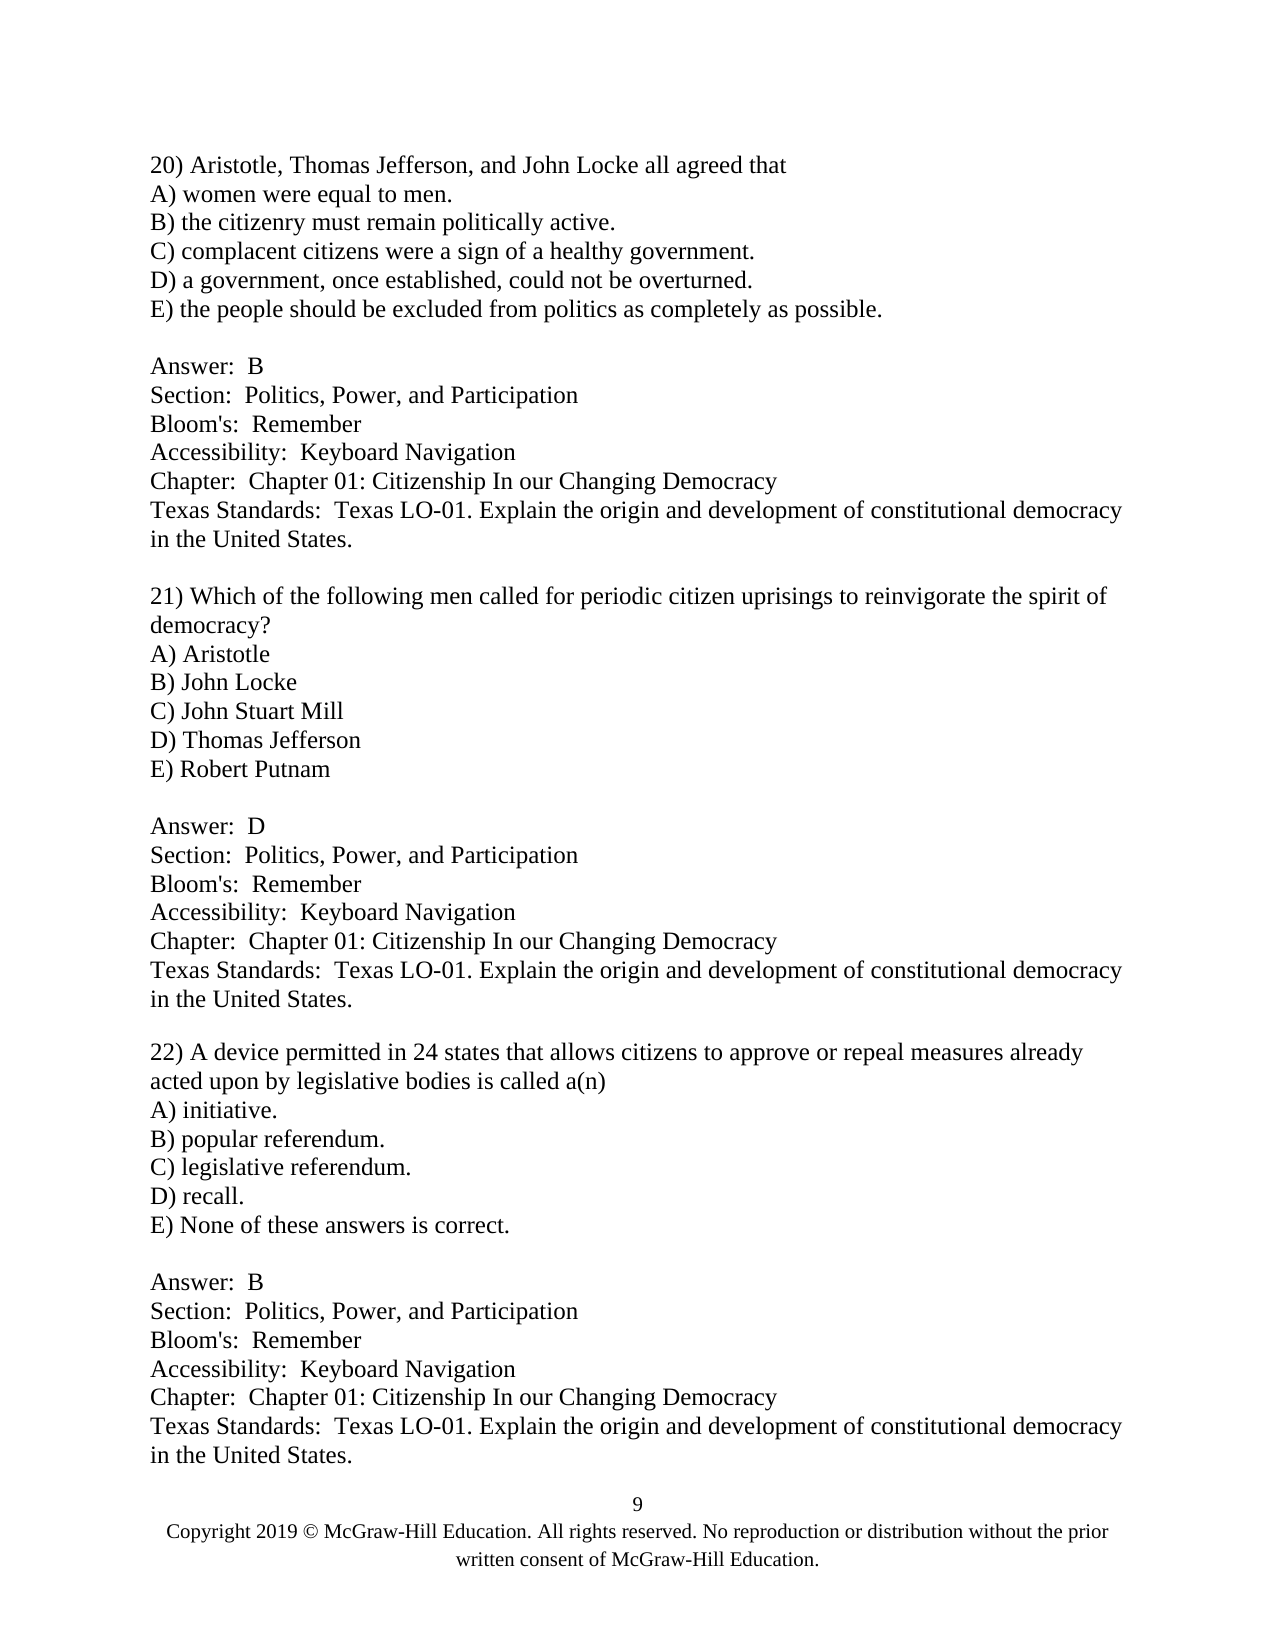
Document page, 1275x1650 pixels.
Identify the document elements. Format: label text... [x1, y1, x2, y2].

text Answer: D [150, 811, 1125, 840]
text Answer: B [150, 1267, 1125, 1296]
text C) complacent citizens were a sign of a healthy government. [150, 236, 1125, 265]
text 20) Aristotle, Thomas Jefferson, and John Locke all agreed that [150, 150, 1125, 179]
text Chapter: Chapter 01: Citizenship In our Changing Democracy [150, 926, 1125, 955]
text Texas Standards: Texas LO-01. Explain the origin and development of constitutional democracy in the United States. [150, 1411, 1125, 1469]
text C) legislative referendum. [150, 1152, 1125, 1181]
text B) popular referendum. [150, 1124, 1125, 1152]
text A) women were equal to men. [150, 179, 1125, 207]
text 22) A device permitted in 24 states that allows citizens to approve or repeal measures already acted upon by legislative bodies is called a(n) [150, 1037, 1125, 1095]
text Section: Politics, Power, and Participation [150, 1296, 1125, 1325]
text Accessibility: Keyboard Navigation [150, 897, 1125, 926]
text Accessibility: Keyboard Navigation [150, 437, 1125, 466]
text Answer: B [150, 351, 1125, 380]
text Texas Standards: Texas LO-01. Explain the origin and development of constitutional democracy in the United States. [150, 495, 1125, 552]
text Bloom's: Remember [150, 1325, 1125, 1354]
text B) the citizenry must remain politically active. [150, 207, 1125, 236]
text C) John Stuart Mill [150, 696, 1125, 725]
text Chapter: Chapter 01: Citizenship In our Changing Democracy [150, 1382, 1125, 1411]
text Bloom's: Remember [150, 409, 1125, 437]
text E) Robert Putnam [150, 754, 1125, 782]
text A) initiative. [150, 1095, 1125, 1124]
text B) John Locke [150, 667, 1125, 696]
text Bloom's: Remember [150, 869, 1125, 897]
text A) Aristotle [150, 639, 1125, 667]
text Texas Standards: Texas LO-01. Explain the origin and development of constitutional democracy in the United States. [150, 955, 1125, 1012]
text D) recall. [150, 1181, 1125, 1210]
text D) Thomas Jefferson [150, 725, 1125, 754]
text 21) Which of the following men called for periodic citizen uprisings to reinvigorate the spirit of democracy? [150, 581, 1125, 639]
text E) None of these answers is correct. [150, 1210, 1125, 1239]
text Chapter: Chapter 01: Citizenship In our Changing Democracy [150, 466, 1125, 495]
text E) the people should be excluded from politics as completely as possible. [150, 294, 1125, 322]
text Section: Politics, Power, and Participation [150, 840, 1125, 869]
text D) a government, once established, could not be overturned. [150, 265, 1125, 294]
text Section: Politics, Power, and Participation [150, 380, 1125, 409]
text Accessibility: Keyboard Navigation [150, 1354, 1125, 1382]
